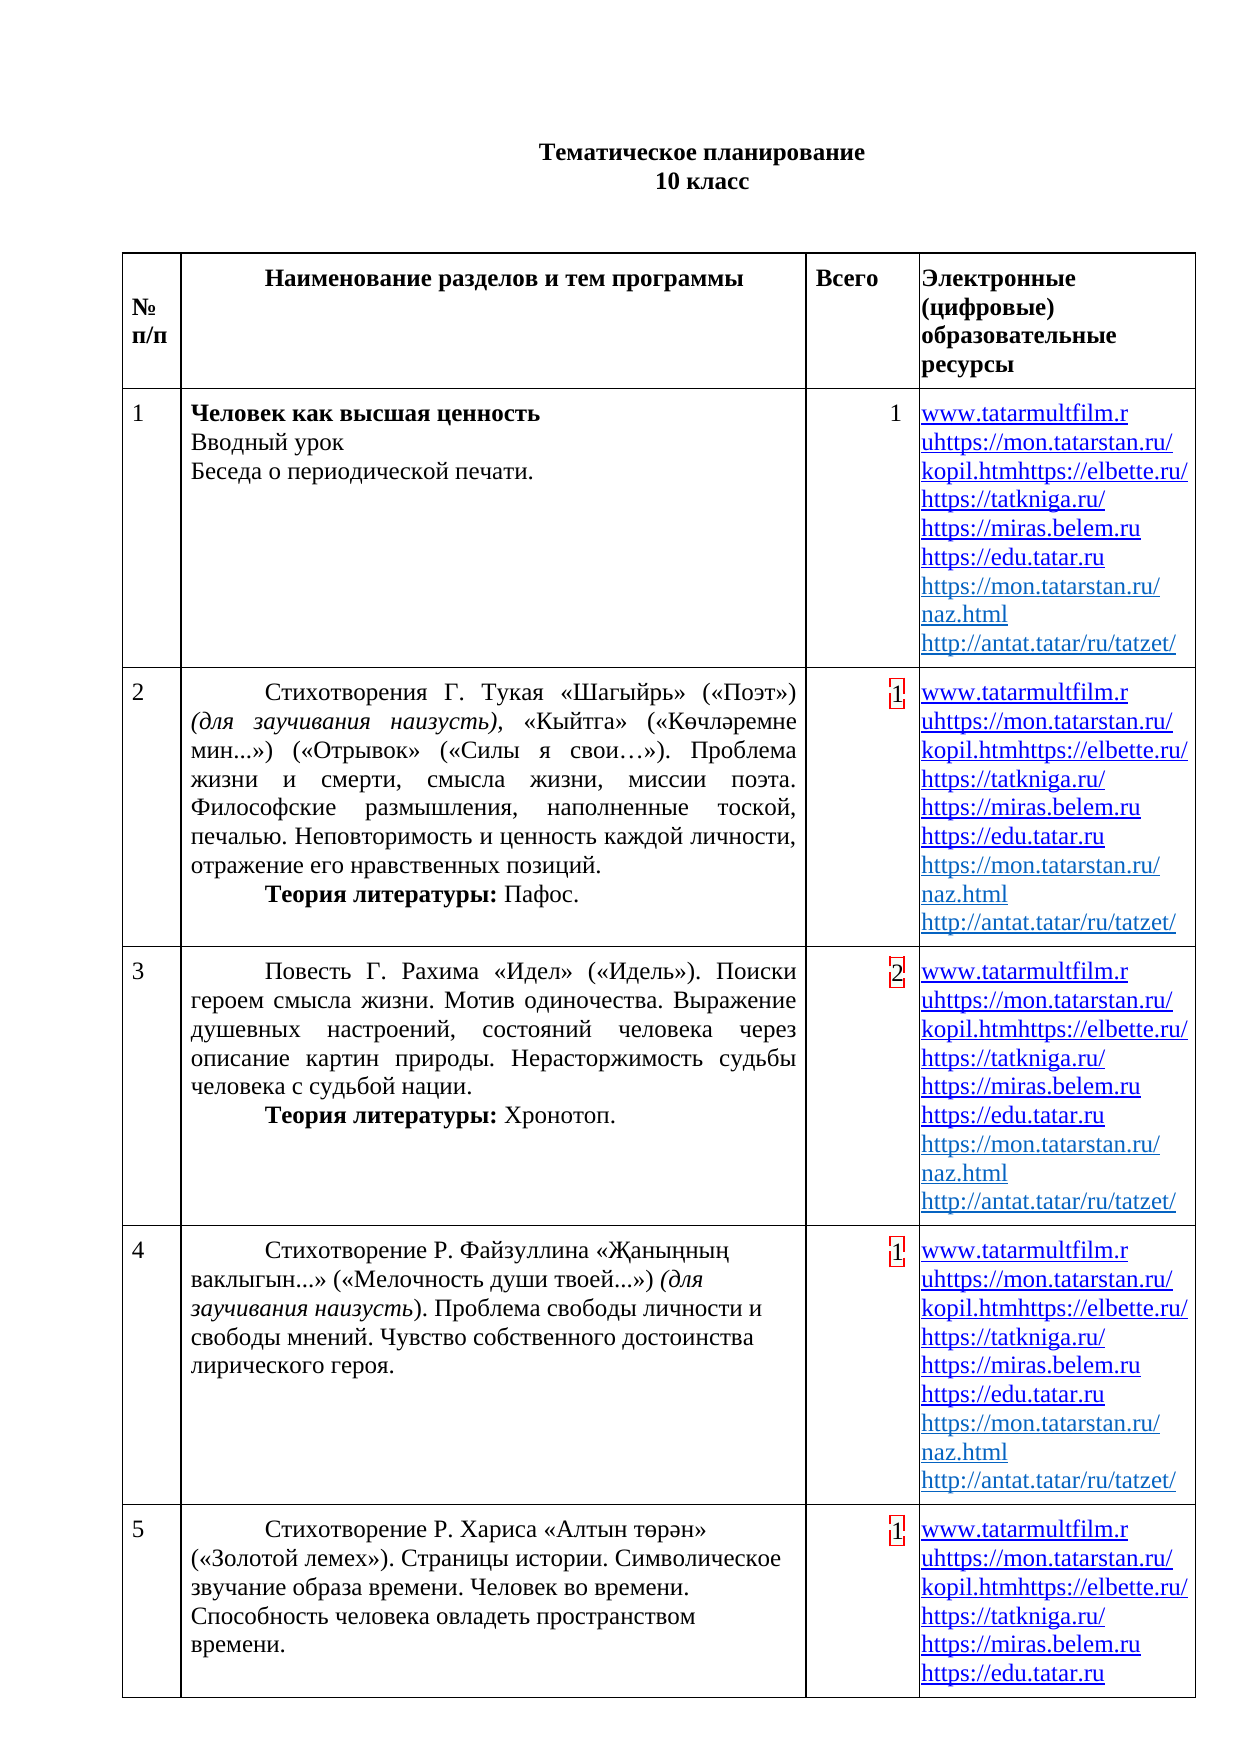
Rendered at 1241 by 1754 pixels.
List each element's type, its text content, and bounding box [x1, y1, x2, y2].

table_header Всего [807, 254, 919, 387]
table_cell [920, 1505, 1195, 1696]
table_header Наименование разделов и тем программы [182, 254, 805, 387]
table_header Электронные (цифровые) образовательные ресурсы [920, 254, 1195, 387]
table_cell 1 [807, 389, 919, 666]
table_cell 1 [807, 1505, 919, 1696]
table_header № п/п [123, 254, 180, 387]
table_cell 2 [123, 668, 180, 946]
table_cell 1 [807, 1226, 919, 1504]
table_cell 4 [123, 1226, 180, 1504]
table_cell 1 [123, 389, 180, 666]
text Тематическое планирование [167, 137, 1163, 166]
table_cell 3 [123, 947, 180, 1224]
table_cell Человек как высшая ценность Вводный урок Беседа о периодической печати. [182, 389, 805, 666]
table_cell Повесть Г. Рахима «Идел» («Идель»). Поиски героем смысла жизни. Мотив одиночества. Выражение душевных настроений, состояний человека через описание картин природы. Нерасторжимость судьбы человека с судьбой нации. Теория литературы: Хронотоп. [182, 947, 805, 1224]
table_cell 5 [123, 1505, 180, 1696]
table_cell 2 [807, 947, 919, 1224]
table_cell Стихотворения Г. Тукая «Шагыйрь» («Поэт») (для заучивания наизусть), «Кыйтга» («Көчләремне мин...») («Отрывок» («Силы я свои…»). Проблема жизни и смерти, смысла жизни, миссии поэта. Философские размышления, наполненные тоской, печалью. Неповторимость и ценность каждой личности, отражение его нравственных позиций. Теория литературы: Пафос. [182, 668, 805, 946]
table_cell Стихотворение Р. Файзуллина «Җаныңның ваклыгын...» («Мелочность души твоей...») (для заучивания наизусть). Проблема свободы личности и свободы мнений. Чувство собственного достоинства лирического героя. [182, 1226, 805, 1504]
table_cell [182, 1505, 805, 1696]
table_cell 1 [807, 668, 919, 946]
text 10 класс [167, 166, 1163, 194]
